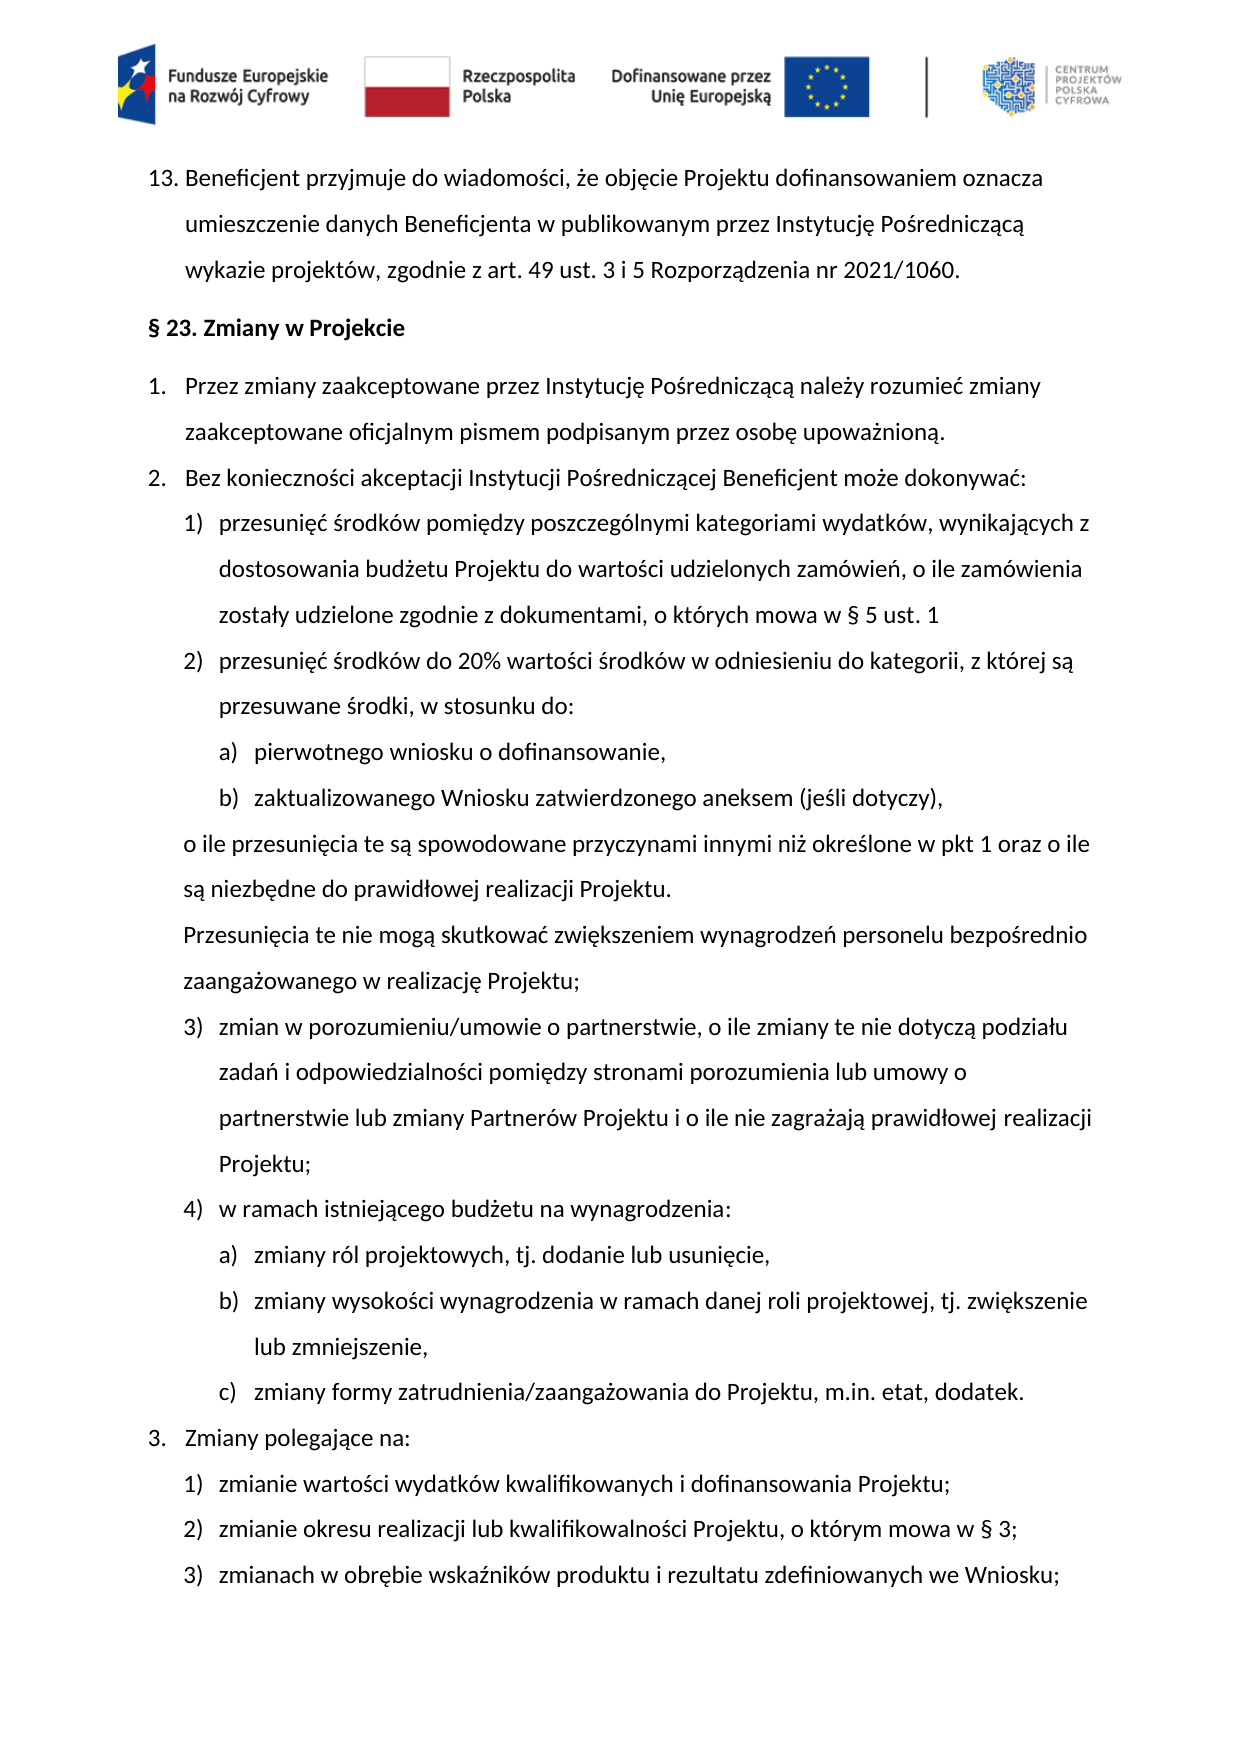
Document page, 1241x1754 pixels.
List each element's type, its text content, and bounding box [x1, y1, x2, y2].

text o ile przesunięcia te są spowodowane przyczynami innymi niż określone w pkt 1 oraz o ile są niezbędne do prawidłowej realizacji Projektu. [183, 828, 1093, 904]
list zmianie okresu realizacji lub kwalifikowalności Projektu, o którym mowa w § 3; [183, 1514, 1093, 1544]
list zmianie wartości wydatków kwalifikowanych i dofinansowania Projektu; [183, 1468, 1093, 1498]
list zaktualizowanego Wniosku zatwierdzonego aneksem (jeśli dotyczy), [218, 782, 1093, 812]
list zmianach w obrębie wskaźników produktu i rezultatu zdefiniowanych we Wniosku; [183, 1559, 1093, 1590]
list przesunięć środków do 20% wartości środków w odniesieniu do kategorii, z której są przesuwane środki, w stosunku do: [183, 645, 1093, 721]
list w ramach istniejącego budżetu na wynagrodzenia: [183, 1193, 1093, 1224]
list pierwotnego wniosku o dofinansowanie, [218, 736, 1093, 767]
picture [118, 44, 1122, 125]
list Przez zmiany zaakceptowane przez Instytucję Pośredniczącą należy rozumieć zmiany zaakceptowane oficjalnym pismem podpisanym przez osobę upoważnioną. [148, 370, 1093, 447]
list zmian w porozumieniu/umowie o partnerstwie, o ile zmiany te nie dotyczą podziału zadań i odpowiedzialności pomiędzy stronami porozumienia lub umowy o partnerstwie lub zmiany Partnerów Projektu i o ile nie zagrażają prawidłowej realizacji Projektu; [183, 1011, 1093, 1178]
list zmiany formy zatrudnienia/zaangażowania do Projektu, m.in. etat, dodatek. [218, 1376, 1093, 1407]
list Beneficjent przyjmuje do wiadomości, że objęcie Projektu dofinansowaniem oznacza umieszczenie danych Beneficjenta w publikowanym przez Instytucję Pośredniczącą wykazie projektów, zgodnie z art. 49 ust. 3 i 5 Rozporządzenia nr 2021/1060. [148, 162, 1093, 284]
list zmiany wysokości wynagrodzenia w ramach danej roli projektowej, tj. zwiększenie lub zmniejszenie, [218, 1285, 1093, 1361]
list Bez konieczności akceptacji Instytucji Pośredniczącej Beneficjent może dokonywać: [148, 462, 1093, 492]
list zmiany ról projektowych, tj. dodanie lub usunięcie, [218, 1239, 1093, 1270]
text Przesunięcia te nie mogą skutkować zwiększeniem wynagrodzeń personelu bezpośrednio zaangażowanego w realizację Projektu; [183, 919, 1093, 995]
list Zmiany polegające na: [148, 1422, 1093, 1453]
list przesunięć środków pomiędzy poszczególnymi kategoriami wydatków, wynikających z dostosowania budżetu Projektu do wartości udzielonych zamówień, o ile zamówienia zostały udzielone zgodnie z dokumentami, o których mowa w § 5 ust. 1 [183, 508, 1093, 629]
subtitle § 23. Zmiany w Projekcie [148, 312, 1093, 343]
